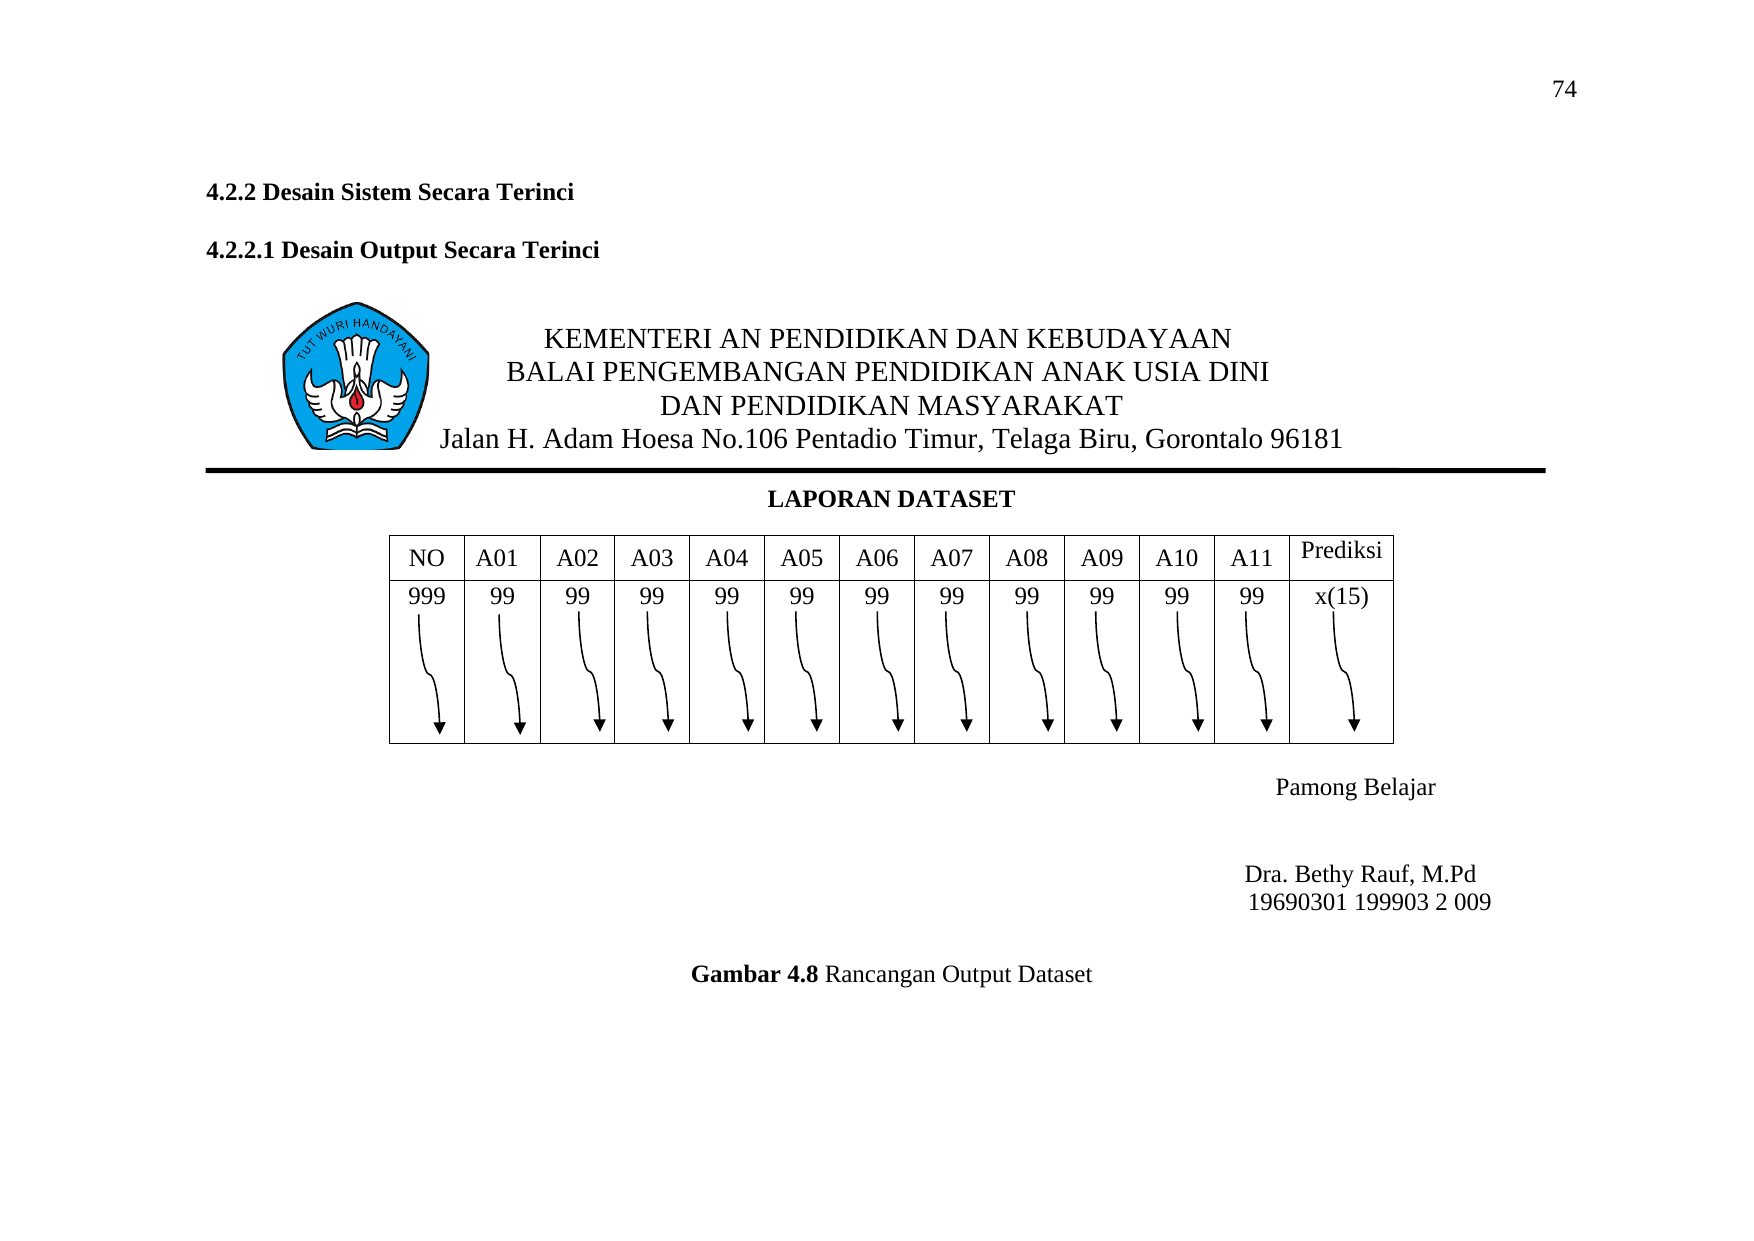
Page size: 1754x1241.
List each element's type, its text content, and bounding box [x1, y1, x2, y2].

table_cell 99 [840, 581, 914, 743]
table_header A11 [1215, 536, 1289, 580]
table_header Prediksi [1290, 536, 1393, 580]
text 4.2.2 Desain Sistem Secara Terinci [206, 177, 1577, 206]
text DAN PENDIDIKAN MASYARAKAT [206, 388, 1577, 422]
table_cell 99 [1065, 581, 1139, 743]
picture [282, 302, 430, 321]
text Pamong Belajar [206, 772, 1577, 801]
table_header A07 [915, 536, 989, 580]
table_header A04 [690, 536, 764, 580]
table_cell 99 [1140, 581, 1214, 743]
text BALAI PENGEMBANGAN PENDIDIKAN ANAK USIA DINI [206, 354, 1577, 388]
table_cell 99 [915, 581, 989, 743]
table_header A02 [541, 536, 614, 580]
table_header A03 [615, 536, 689, 580]
table_cell 99 [615, 581, 689, 743]
text LAPORAN DATASET [206, 484, 1577, 513]
table_header A08 [990, 536, 1064, 580]
table_header A01 [465, 536, 540, 580]
text Jalan H. Adam Hoesa No.106 Pentadio Timur, Telaga Biru, Gorontalo 96181 [206, 422, 1577, 455]
table_cell 99 [1215, 581, 1289, 743]
table_cell 99 [690, 581, 764, 743]
table_cell 99 [765, 581, 839, 743]
table_header A05 [765, 536, 839, 580]
table_cell 99 [541, 581, 614, 743]
table_header A09 [1065, 536, 1139, 580]
table_cell x(15) [1290, 581, 1393, 743]
text 4.2.2.1 Desain Output Secara Terinci [206, 235, 1577, 263]
table_header A06 [840, 536, 914, 580]
table_cell 99 [990, 581, 1064, 743]
table_header A10 [1140, 536, 1214, 580]
table_header NO [390, 536, 464, 580]
text Gambar 4.8 Rancangan Output Dataset [206, 959, 1577, 988]
table_cell 99 [465, 581, 540, 743]
text Dra. Bethy Rauf, M.Pd [206, 859, 1577, 887]
text 19690301 199903 2 009 [281, 887, 1577, 916]
text KEMENTERI AN PENDIDIKAN DAN KEBUDAYAAN [206, 321, 1577, 354]
table_cell 999 [390, 581, 464, 743]
